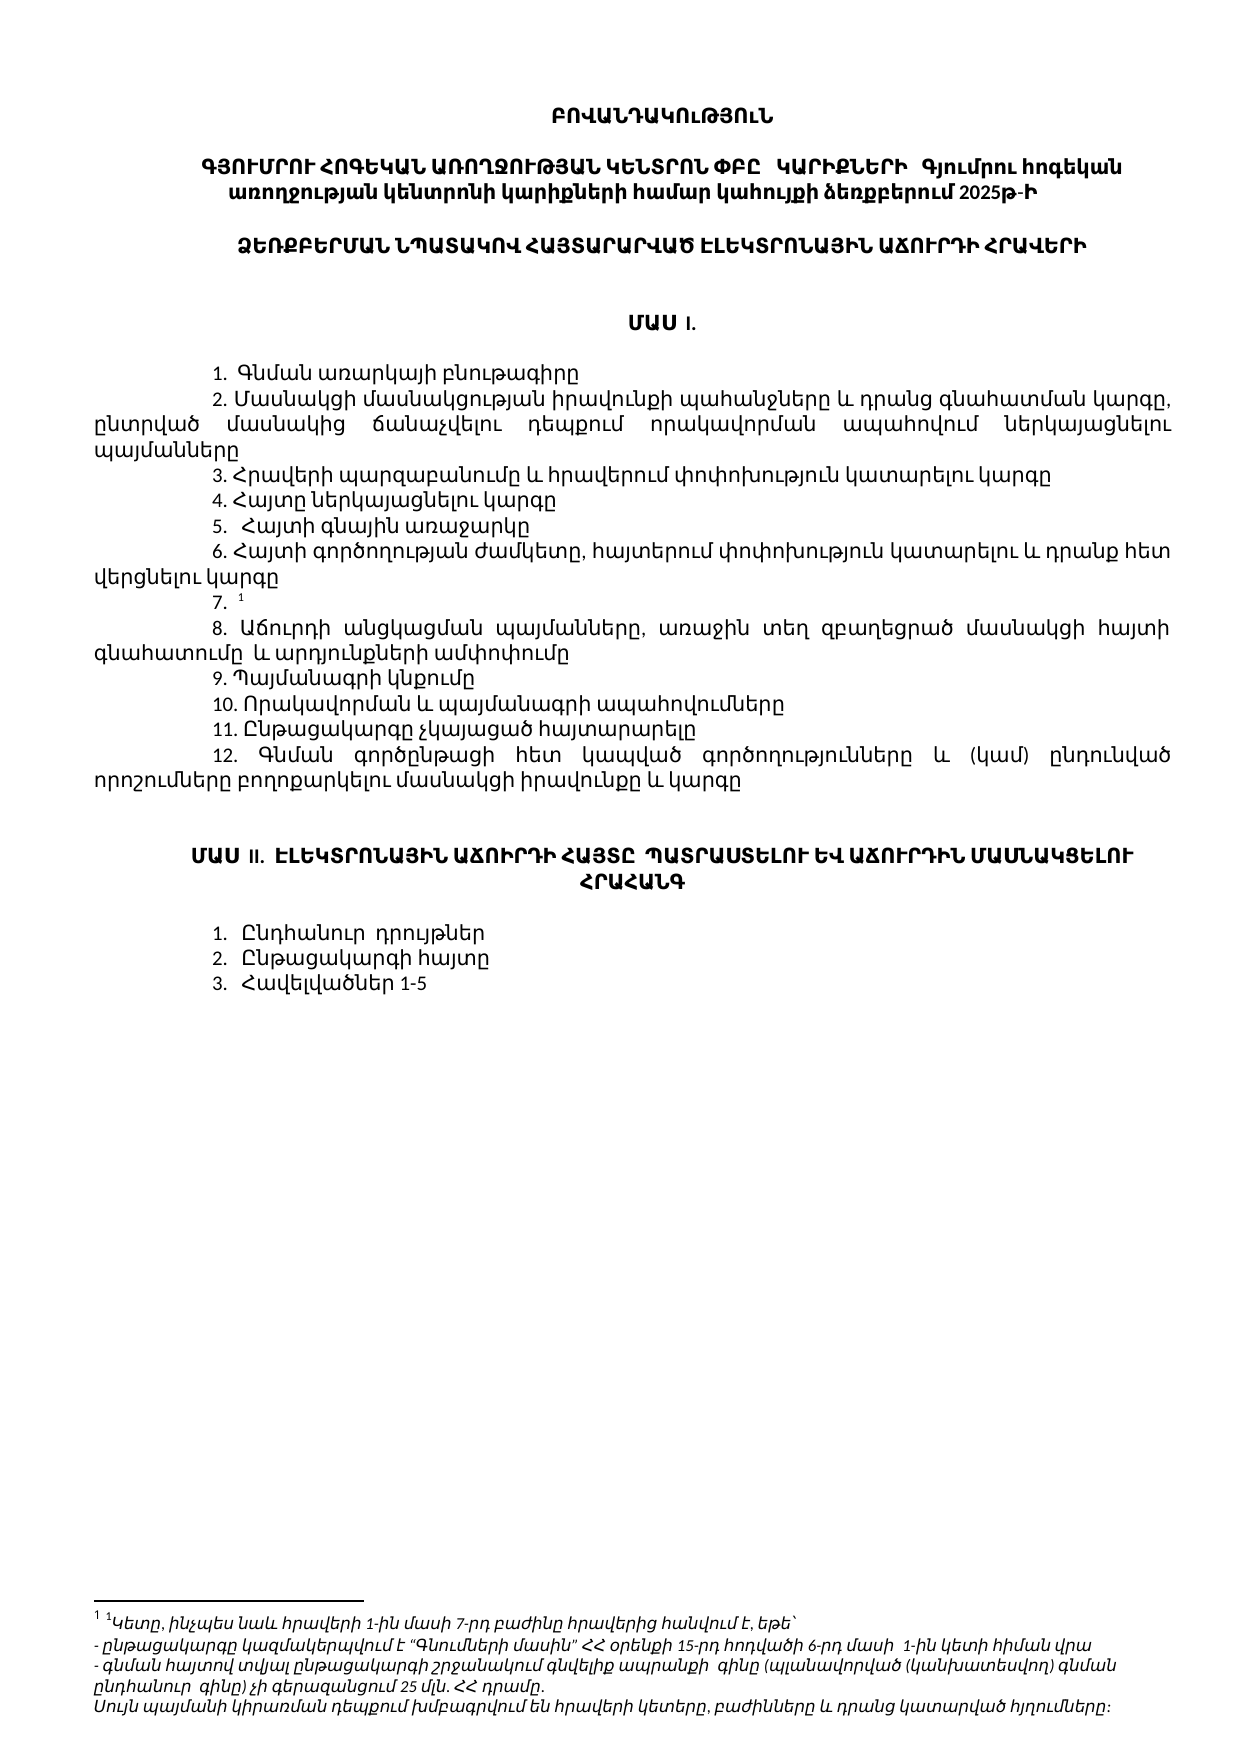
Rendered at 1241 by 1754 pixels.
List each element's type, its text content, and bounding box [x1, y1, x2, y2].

text 12. Գնման գործընթացի հետ կապված գործողությունները և (կամ) ընդունված որոշումները բողոքարկելու մասնակցի իրավունքը և կարգը [94, 742, 1171, 793]
text ԲՈՎԱՆԴԱԿՈւԹՅՈւՆ [94, 103, 1171, 128]
text 1. Ընդհանուր դրույթներ [94, 920, 1171, 945]
text 2. Ընթացակարգի հայտը [94, 945, 1171, 971]
text ՄԱՍ I. [94, 310, 1171, 335]
text 5. Հայտի գնային առաջարկը [94, 513, 1171, 538]
text 2. Մասնակցի մասնակցության իրավունքի պահանջները և դրանց գնահատման կարգը, ընտրված մասնակից ճանաչվելու դեպքում որակավորման ապահովում ներկայացնելու պայմանները [94, 386, 1171, 462]
text ՄԱՍ II. ԷԼԵԿՏՐՈՆԱՅԻՆ ԱՃՈԻՐԴԻ ՀԱՅՏԸ ՊԱՏՐԱՍՏԵԼՈՒ ԵՎ ԱՃՈՒՐԴԻՆ ՄԱՍՆԱԿՑԵԼՈՒ ՀՐԱՀԱՆԳ [94, 843, 1171, 894]
text 7. 1 [94, 589, 1171, 615]
text 6. Հայտի գործողության ժամկետը, հայտերում փոփոխություն կատարելու և դրանք հետ վերցնելու կարգը [94, 538, 1171, 589]
text 4. Հայտը ներկայացնելու կարգը [94, 488, 1171, 513]
text 9. Պայմանագրի կնքումը [94, 666, 1171, 691]
text 10. Որակավորման և պայմանագրի ապահովումները [94, 691, 1171, 716]
text 1. Գնման առարկայի բնութագիրը [94, 361, 1171, 386]
text 8. Աճուրդի անցկացման պայմանները, առաջին տեղ զբաղեցրած մասնակցի հայտի գնահատումը և արդյունքների ամփոփումը [94, 615, 1171, 666]
text ՁԵՌՔԲԵՐՄԱՆ ՆՊԱՏԱԿՈՎ ՀԱՅՏԱՐԱՐՎԱԾ ԷԼԵԿՏՐՈՆԱՅԻՆ ԱՃՈՒՐԴԻ ՀՐԱՎԵՐԻ [94, 233, 1171, 259]
text 3. Հավելվածներ 1-5 [94, 971, 1171, 996]
text 3. Հրավերի պարզաբանումը և հրավերում փոփոխություն կատարելու կարգը [94, 462, 1171, 488]
text 11. Ընթացակարգը չկայացած հայտարարելը [94, 716, 1171, 742]
text ԳՅՈՒՄՐՈՒ ՀՈԳԵԿԱՆ ԱՌՈՂՋՈՒԹՅԱՆ ԿԵՆՏՐՈՆ ՓԲԸ ԿԱՐԻՔՆԵՐԻ Գյումրու հոգեկան առողջության կենտրոնի կարիքների համար կահույքի ձեռքբերում 2025թ-Ի [94, 154, 1171, 205]
